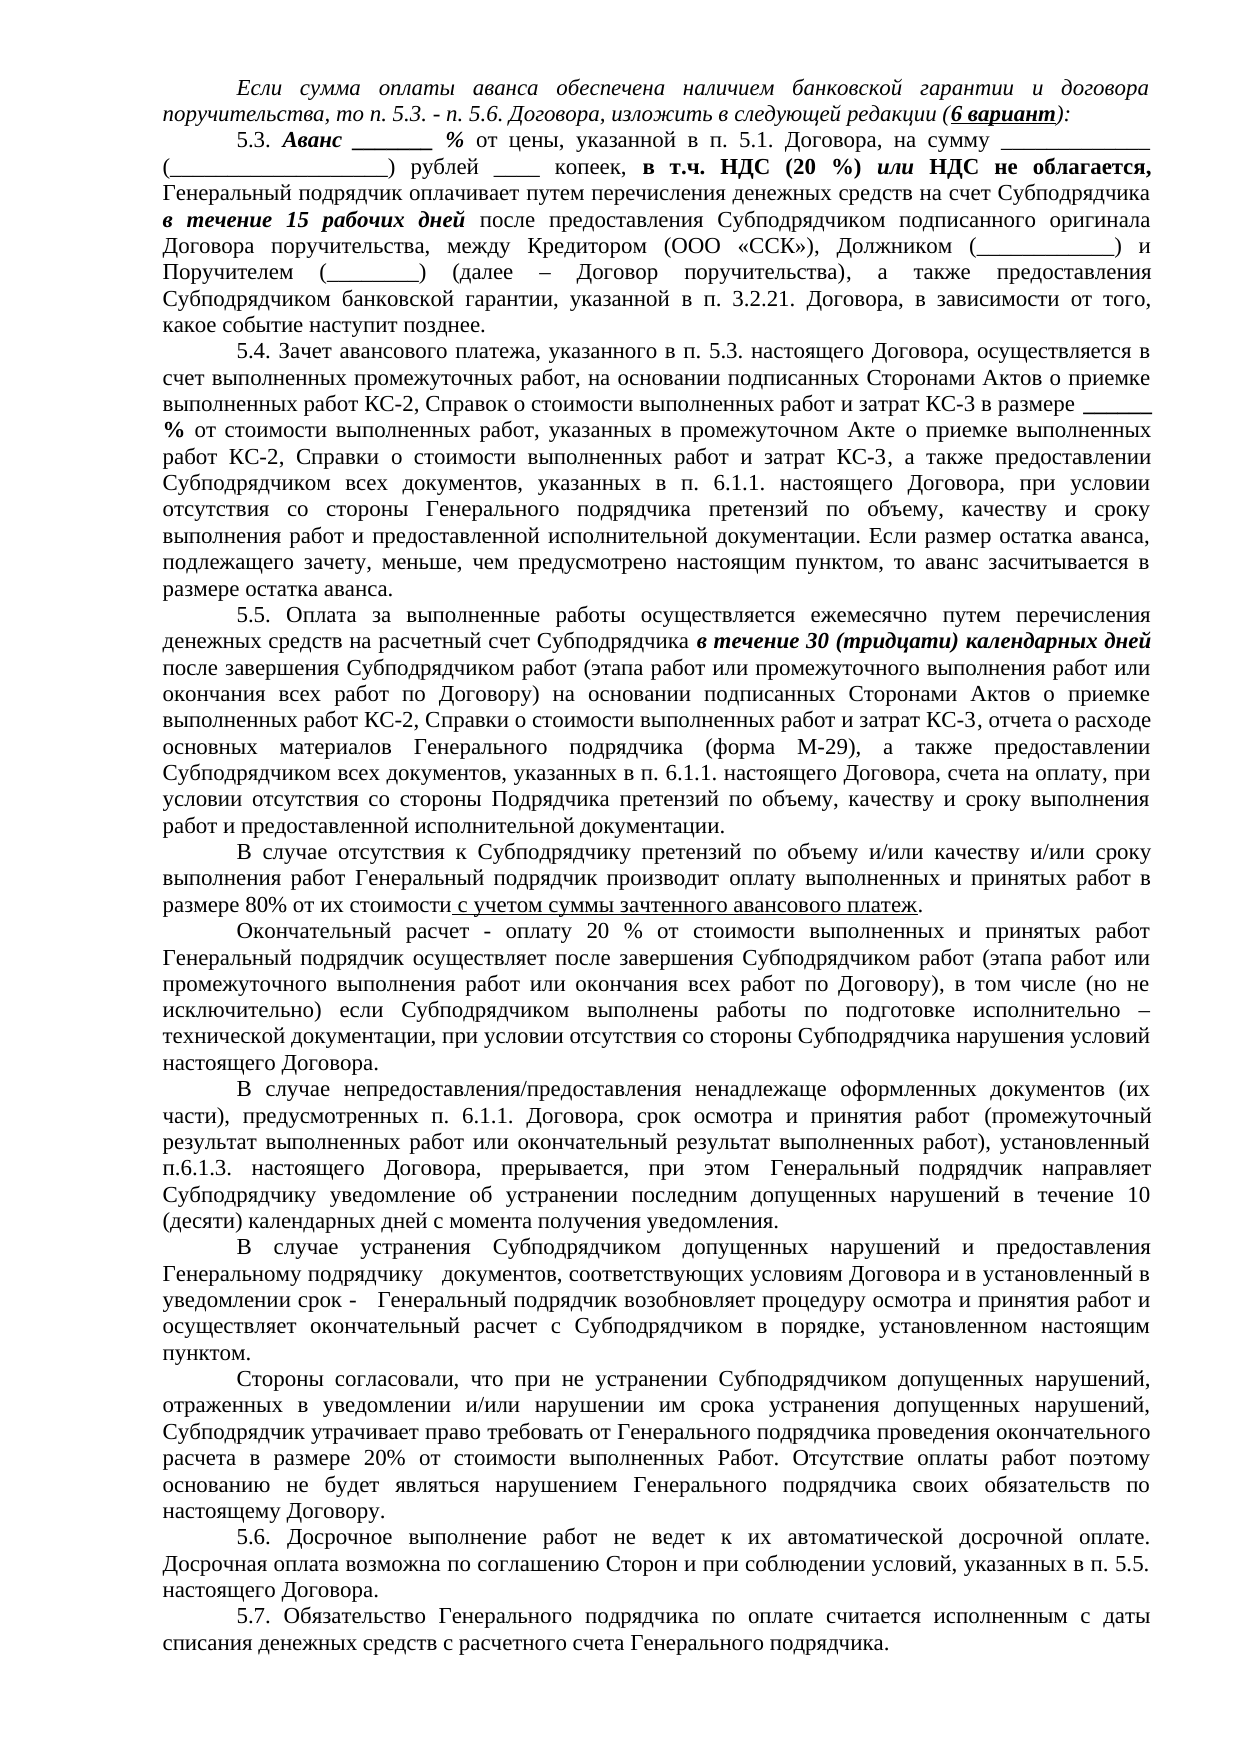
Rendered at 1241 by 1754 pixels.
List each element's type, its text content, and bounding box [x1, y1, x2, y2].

text 5.7. Обязательство Генерального подрядчика по оплате считается исполненным с даты списания денежных средств с расчетного счета Генерального подрядчика. [162, 1602, 1152, 1655]
text 5.5. Оплата за выполненные работы осуществляется ежемесячно путем перечисления денежных средств на расчетный счет Субподрядчика в течение 30 (тридцати) календарных дней после завершения Субподрядчиком работ (этапа работ или промежуточного выполнения работ или окончания всех работ по Договору) на основании подписанных Сторонами Актов о приемке выполненных работ КС-2, Справки о стоимости выполненных работ и затрат КС-3, отчета о расходе основных материалов Генерального подрядчика (форма М-29), а также предоставлении Субподрядчиком всех документов, указанных в п. 6.1.1. настоящего Договора, счета на оплату, при условии отсутствия со стороны Подрядчика претензий по объему, качеству и сроку выполнения работ и предоставленной исполнительной документации. [162, 601, 1152, 838]
text В случае устранения Субподрядчиком допущенных нарушений и предоставления Генеральному подрядчику документов, соответствующих условиям Договора и в установленный в уведомлении срок - Генеральный подрядчик возобновляет процедуру осмотра и принятия работ и осуществляет окончательный расчет с Субподрядчиком в порядке, установленном настоящим пунктом. [162, 1233, 1152, 1365]
text 5.4. Зачет авансового платежа, указанного в п. 5.3. настоящего Договора, осуществляется в счет выполненных промежуточных работ, на основании подписанных Сторонами Актов о приемке выполненных работ КС-2, Справок о стоимости выполненных работ и затрат КС-3 в размере ______ % от стоимости выполненных работ, указанных в промежуточном Акте о приемке выполненных работ КС-2, Справки о стоимости выполненных работ и затрат КС-3, а также предоставлении Субподрядчиком всех документов, указанных в п. 6.1.1. настоящего Договора, при условии отсутствия со стороны Генерального подрядчика претензий по объему, качеству и сроку выполнения работ и предоставленной исполнительной документации. Если размер остатка аванса, подлежащего зачету, меньше, чем предусмотрено настоящим пунктом, то аванс засчитывается в размере остатка аванса. [162, 337, 1152, 601]
text Если сумма оплаты аванса обеспечена наличием банковской гарантии и договора поручительства, то п. 5.3. - п. 5.6. Договора, изложить в следующей редакции (6 вариант): [162, 74, 1152, 127]
text В случае отсутствия к Субподрядчику претензий по объему и/или качеству и/или сроку выполнения работ Генеральный подрядчик производит оплату выполненных и принятых работ в размере 80% от их стоимости с учетом суммы зачтенного авансового платеж. [162, 838, 1152, 917]
text 5.6. Досрочное выполнение работ не ведет к их автоматической досрочной оплате. Досрочная оплата возможна по соглашению Сторон и при соблюдении условий, указанных в п. 5.5. настоящего Договора. [162, 1523, 1152, 1602]
text 5.3. Аванс _______ % от цены, указанной в п. 5.1. Договора, на сумму _____________ (___________________) рублей ____ копеек, в т.ч. НДС (20 %) или НДС не облагается, Генеральный подрядчик оплачивает путем перечисления денежных средств на счет Субподрядчика в течение 15 рабочих дней после предоставления Субподрядчиком подписанного оригинала Договора поручительства, между Кредитором (ООО «ССК»), Должником (____________) и Поручителем (________) (далее – Договор поручительства), а также предоставления Субподрядчиком банковской гарантии, указанной в п. 3.2.21. Договора, в зависимости от того, какое событие наступит позднее. [162, 127, 1152, 337]
text В случае непредоставления/предоставления ненадлежаще оформленных документов (их части), предусмотренных п. 6.1.1. Договора, срок осмотра и принятия работ (промежуточный результат выполненных работ или окончательный результат выполненных работ), установленный п.6.1.3. настоящего Договора, прерывается, при этом Генеральный подрядчик направляет Субподрядчику уведомление об устранении последним допущенных нарушений в течение 10 (десяти) календарных дней с момента получения уведомления. [162, 1075, 1152, 1233]
text Стороны согласовали, что при не устранении Субподрядчиком допущенных нарушений, отраженных в уведомлении и/или нарушении им срока устранения допущенных нарушений, Субподрядчик утрачивает право требовать от Генерального подрядчика проведения окончательного расчета в размере 20% от стоимости выполненных Работ. Отсутствие оплаты работ поэтому основанию не будет являться нарушением Генерального подрядчика своих обязательств по настоящему Договору. [162, 1365, 1152, 1523]
text Окончательный расчет - оплату 20 % от стоимости выполненных и принятых работ Генеральный подрядчик осуществляет после завершения Субподрядчиком работ (этапа работ или промежуточного выполнения работ или окончания всех работ по Договору), в том числе (но не исключительно) если Субподрядчиком выполнены работы по подготовке исполнительно – технической документации, при условии отсутствия со стороны Субподрядчика нарушения условий настоящего Договора. [162, 917, 1152, 1075]
